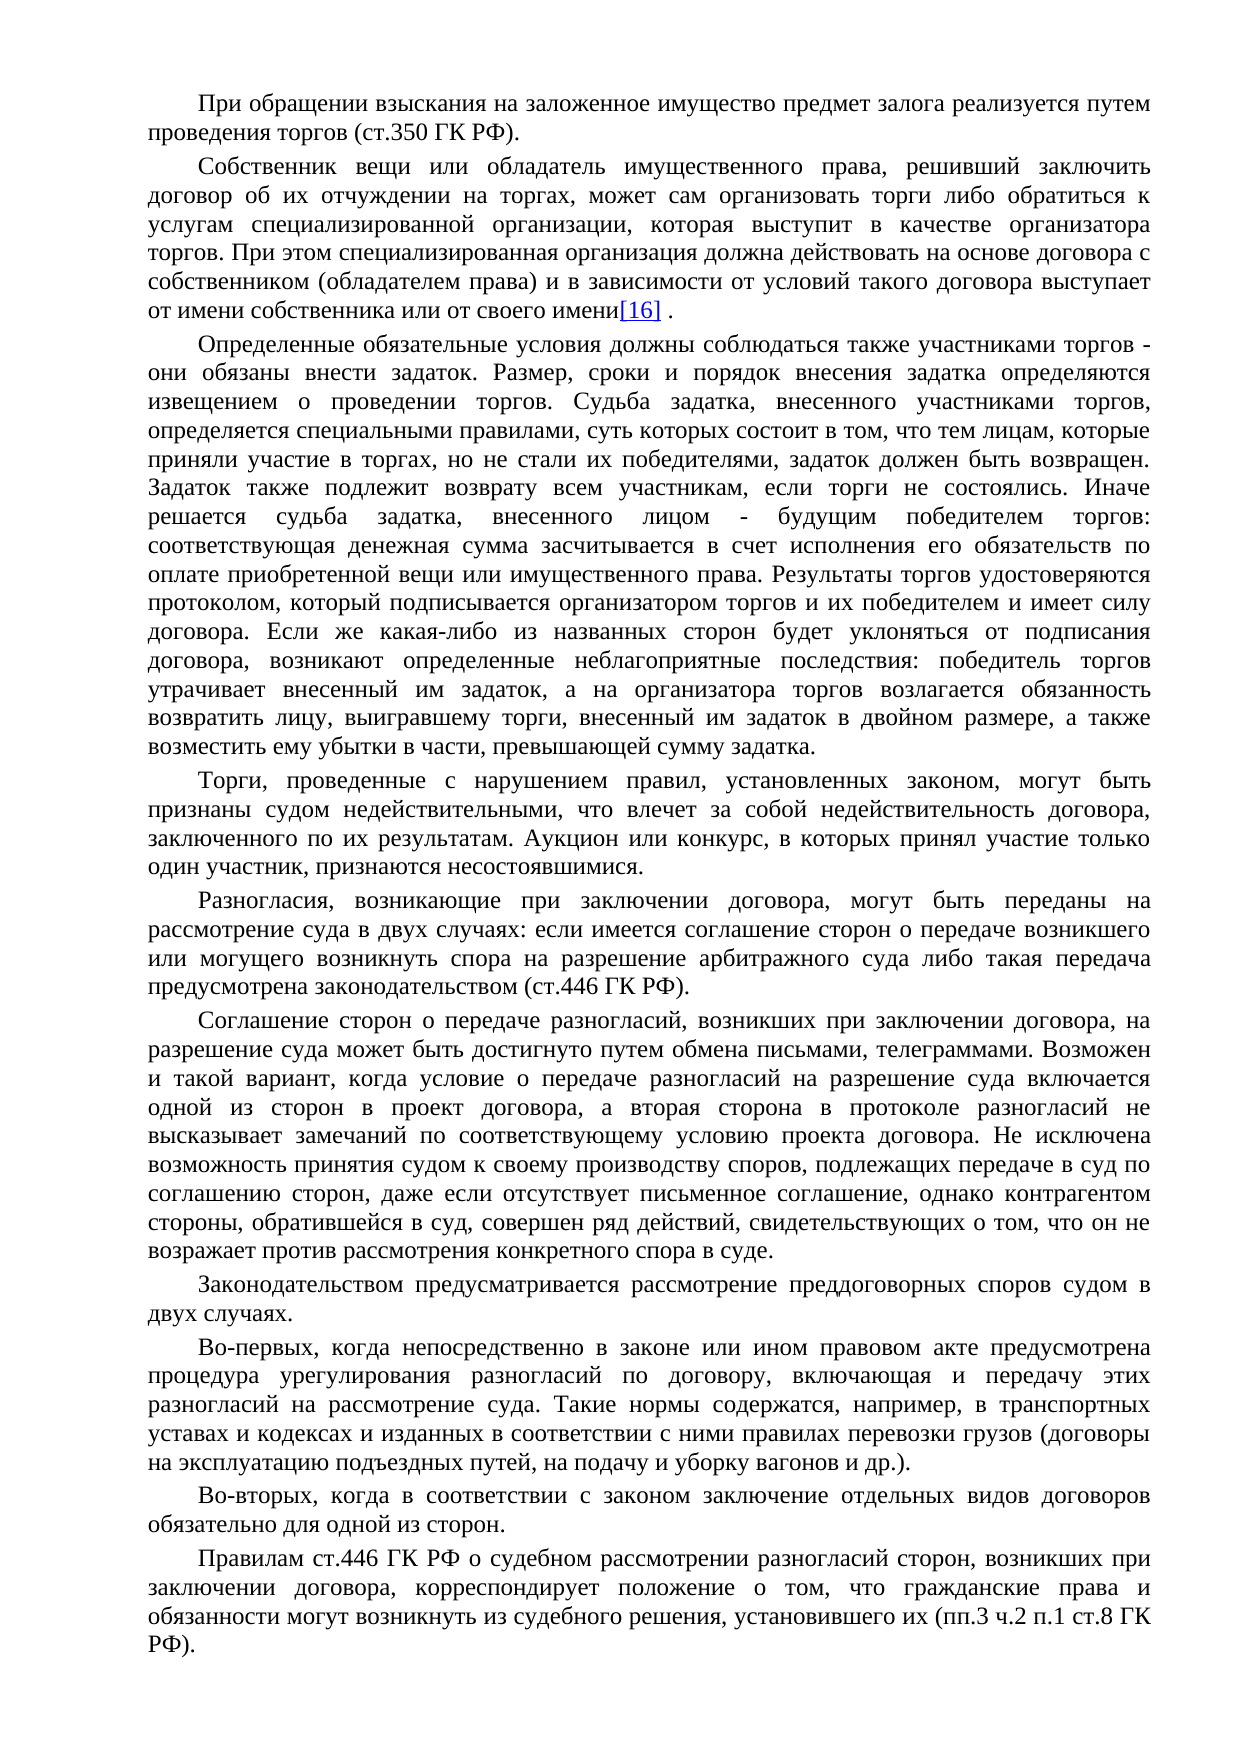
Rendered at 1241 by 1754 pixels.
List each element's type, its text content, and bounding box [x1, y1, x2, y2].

text Во-первых, когда непосредственно в законе или ином правовом акте предусмотрена процедура урегулирования разногласий по договору, включающая и передачу этих разногласий на рассмотрение суда. Такие нормы содержатся, например, в транспортных уставах и кодексах и изданных в соответствии с ними правилах перевозки грузов (договоры на эксплуатацию подъездных путей, на подачу и уборку вагонов и др.). [148, 1332, 1152, 1476]
text При обращении взыскания на заложенное имущество предмет залога реализуется путем проведения торгов (ст.350 ГК РФ). [148, 88, 1152, 146]
text Определенные обязательные условия должны соблюдаться также участниками торгов - они обязаны внести задаток. Размер, сроки и порядок внесения задатка определяются извещением о проведении торгов. Судьба задатка, внесенного участниками торгов, определяется специальными правилами, суть которых состоит в том, что тем лицам, которые приняли участие в торгах, но не стали их победителями, задаток должен быть возвращен. Задаток также подлежит возврату всем участникам, если торги не состоялись. Иначе решается судьба задатка, внесенного лицом - будущим победителем торгов: соответствующая денежная сумма засчитывается в счет исполнения его обязательств по оплате приобретенной вещи или имущественного права. Результаты торгов удостоверяются протоколом, который подписывается организатором торгов и их победителем и имеет силу договора. Если же какая-либо из названных сторон будет уклоняться от подписания договора, возникают определенные неблагоприятные последствия: победитель торгов утрачивает внесенный им задаток, а на организатора торгов возлагается обязанность возвратить лицу, выигравшему торги, внесенный им задаток в двойном размере, а также возместить ему убытки в части, превышающей сумму задатка. [148, 329, 1152, 760]
text Во-вторых, когда в соответствии с законом заключение отдельных видов договоров обязательно для одной из сторон. [148, 1481, 1152, 1538]
text Правилам ст.446 ГК РФ о судебном рассмотрении разногласий сторон, возникших при заключении договора, корреспондирует положение о том, что гражданские права и обязанности могут возникнуть из судебного решения, установившего их (пп.3 ч.2 п.1 ст.8 ГК РФ). [148, 1543, 1152, 1658]
text Разногласия, возникающие при заключении договора, могут быть переданы на рассмотрение суда в двух случаях: если имеется соглашение сторон о передаче возникшего или могущего возникнуть спора на разрешение арбитражного суда либо такая передача предусмотрена законодательством (ст.446 ГК РФ). [148, 885, 1152, 1000]
text Законодательством предусматривается рассмотрение преддоговорных споров судом в двух случаях. [148, 1269, 1152, 1327]
text Торги, проведенные с нарушением правил, установленных законом, могут быть признаны судом недействительными, что влечет за собой недействительность договора, заключенного по их результатам. Аукцион или конкурс, в которых принял участие только один участник, признаются несостоявшимися. [148, 765, 1152, 880]
text Собственник вещи или обладатель имущественного права, решивший заключить договор об их отчуждении на торгах, может сам организовать торги либо обратиться к услугам специализированной организации, которая выступит в качестве организатора торгов. При этом специализированная организация должна действовать на основе договора с собственником (обладателем права) и в зависимости от условий такого договора выступает от имени собственника или от своего имени[16] . [148, 151, 1152, 324]
text Соглашение сторон о передаче разногласий, возникших при заключении договора, на разрешение суда может быть достигнуто путем обмена письмами, телеграммами. Возможен и такой вариант, когда условие о передаче разногласий на разрешение суда включается одной из сторон в проект договора, а вторая сторона в протоколе разногласий не высказывает замечаний по соответствующему условию проекта договора. Не исключена возможность принятия судом к своему производству споров, подлежащих передаче в суд по соглашению сторон, даже если отсутствует письменное соглашение, однако контрагентом стороны, обратившейся в суд, совершен ряд действий, свидетельствующих о том, что он не возражает против рассмотрения конкретного спора в суде. [148, 1005, 1152, 1264]
